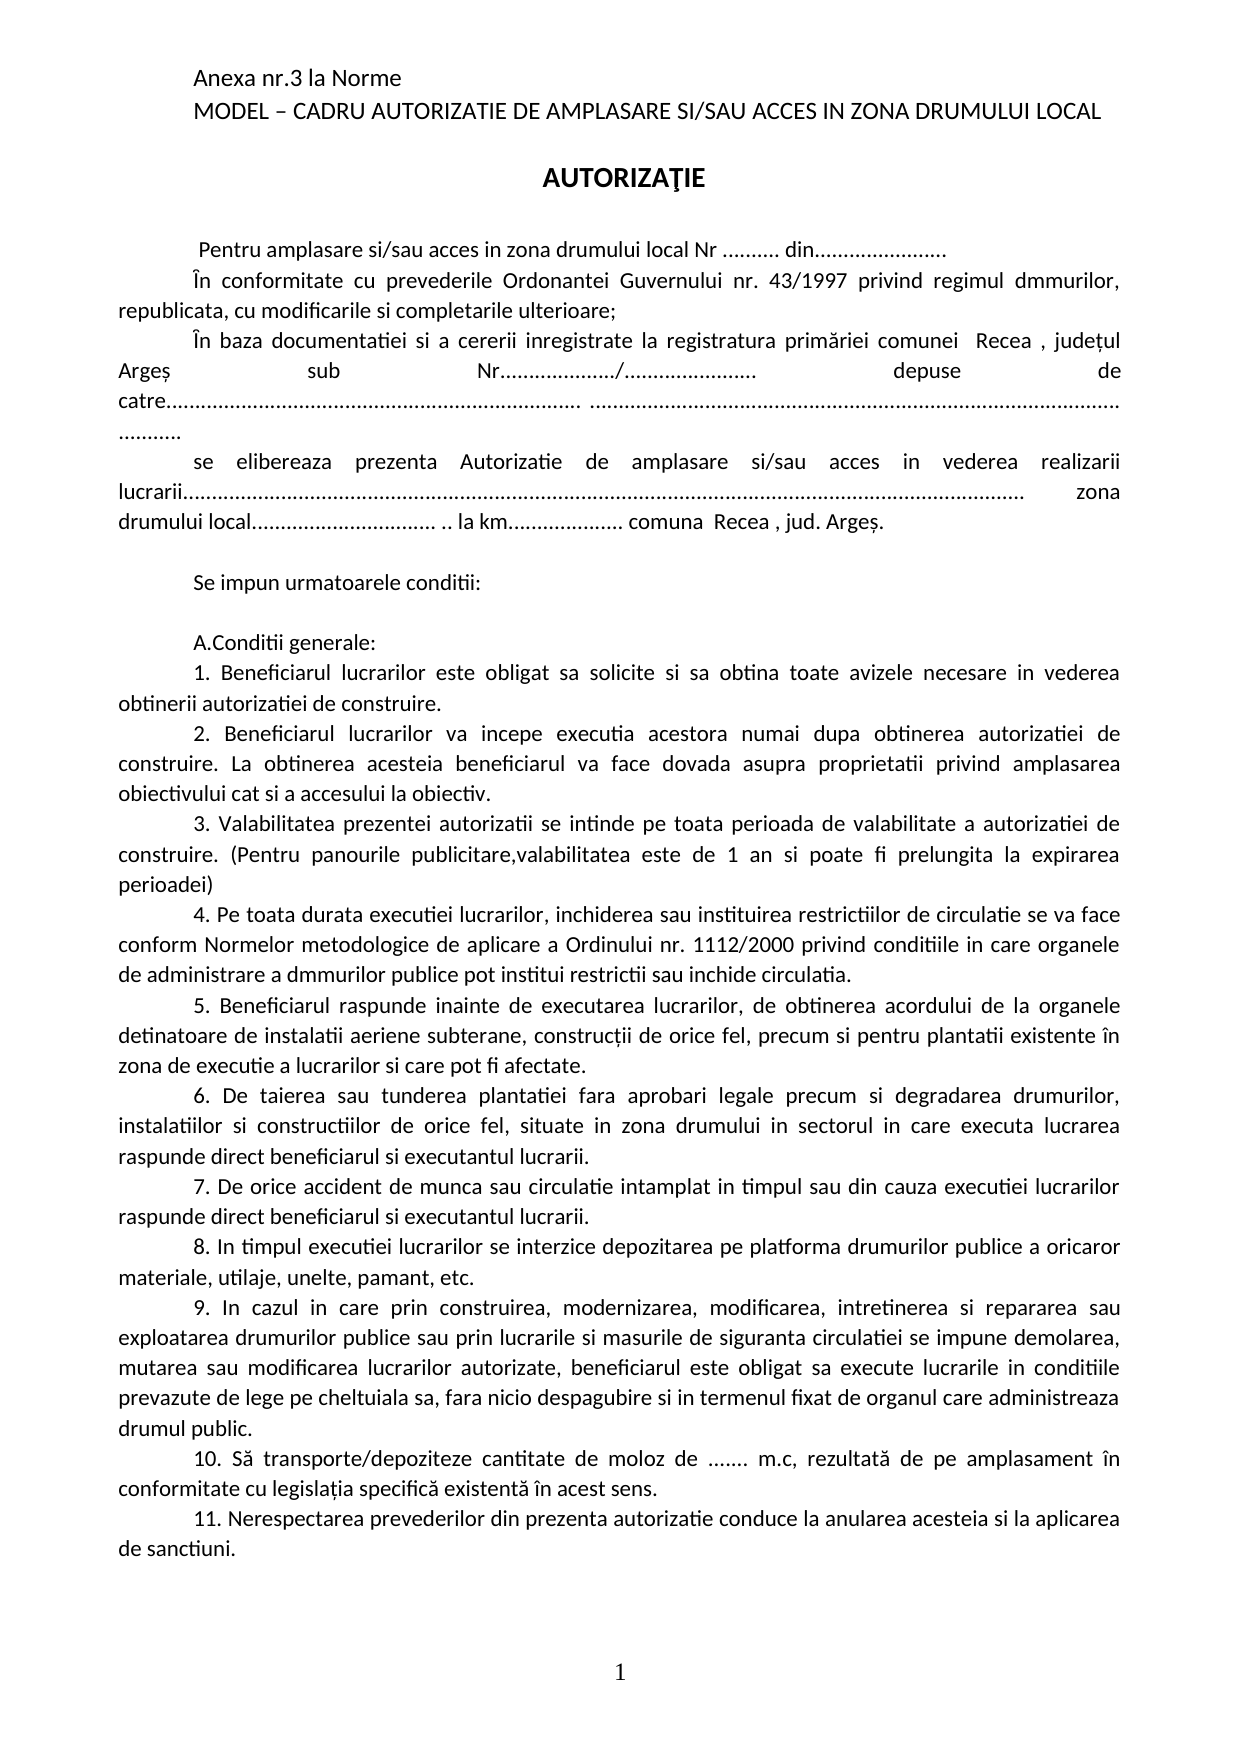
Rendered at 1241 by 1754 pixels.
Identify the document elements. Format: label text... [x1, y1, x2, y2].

text Pentru amplasare si/sau acces in zona drumului local Nr .......... din....................... [118, 236, 1122, 263]
text 10. Să transporte/depoziteze cantitate de moloz de ....... m.c, rezultată de pe amplasament în conformitate cu legislația specifică existentă în acest sens. [118, 1444, 1122, 1502]
text 3. Valabilitatea prezentei autorizatii se intinde pe toata perioada de valabilitate a autorizatiei de construire. (Pentru panourile publicitare,valabilitatea este de 1 an si poate fi prelungita la expirarea perioadei) [118, 809, 1122, 898]
text 2. Beneficiarul lucrarilor va incepe executia acestora numai dupa obtinerea autorizatiei de construire. La obtinerea acesteia beneficiarul va face dovada asupra proprietatii privind amplasarea obiectivului cat si a accesului la obiectiv. [118, 719, 1122, 807]
text 1. Beneficiarul lucrarilor este obligat sa solicite si sa obtina toate avizele necesare in vederea obtinerii autorizatiei de construire. [118, 658, 1122, 717]
text 4. Pe toata durata executiei lucrarilor, inchiderea sau instituirea restrictiilor de circulatie se va face conform Normelor metodologice de aplicare a Ordinului nr. 1112/2000 privind conditiile in care organele de administrare a dmmurilor publice pot institui restrictii sau inchide circulatia. [118, 900, 1122, 988]
text 6. De taierea sau tunderea plantatiei fara aprobari legale precum si degradarea drumurilor, instalatiilor si constructiilor de orice fel, situate in zona drumului in sectorul in care executa lucrarea raspunde direct beneficiarul si executantul lucrarii. [118, 1081, 1122, 1170]
text AUTORIZAŢIE [338, 159, 1122, 194]
text 7. De orice accident de munca sau circulatie intamplat in timpul sau din cauza executiei lucrarilor raspunde direct beneficiarul si executantul lucrarii. [118, 1172, 1122, 1230]
text Se impun urmatoarele conditii: [118, 568, 1122, 596]
text 5. Beneficiarul raspunde inainte de executarea lucrarilor, de obtinerea acordului de la organele detinatoare de instalatii aeriene subterane, construcții de orice fel, precum si pentru plantatii existente în zona de executie a lucrarilor si care pot fi afectate. [118, 991, 1122, 1079]
text 9. In cazul in care prin construirea, modernizarea, modificarea, intretinerea si repararea sau exploatarea drumurilor publice sau prin lucrarile si masurile de siguranta circulatiei se impune demolarea, mutarea sau modificarea lucrarilor autorizate, beneficiarul este obligat sa execute lucrarile in conditiile prevazute de lege pe cheltuiala sa, fara nicio despagubire si in termenul fixat de organul care administreaza drumul public. [118, 1293, 1122, 1442]
text Anexa nr.3 la Norme [118, 63, 1122, 93]
text se elibereaza prezenta Autorizatie de amplasare si/sau acces in vederea realizarii lucrarii.................................................................................................................................................. zona drumului local................................ .. la km.................... comuna Recea , jud. Argeș. [118, 447, 1122, 535]
text MODEL – CADRU AUTORIZATIE DE AMPLASARE SI/SAU ACCES IN ZONA DRUMULUI LOCAL [118, 96, 1122, 126]
text 8. In timpul executiei lucrarilor se interzice depozitarea pe platforma drumurilor publice a oricaror materiale, utilaje, unelte, pamant, etc. [118, 1232, 1122, 1291]
text 11. Nerespectarea prevederilor din prezenta autorizatie conduce la anularea acesteia si la aplicarea de sanctiuni. [118, 1504, 1122, 1562]
text Ȋn baza documentatiei si a cererii inregistrate la registratura primăriei comunei Recea , județul Argeș sub Nr..................../....................... depuse de catre........................................................................ ....................................................................................................... [118, 326, 1122, 445]
text Ȋn conformitate cu prevederile Ordonantei Guvernului nr. 43/1997 privind regimul dmmurilor, republicata, cu modificarile si completarile ulterioare; [118, 266, 1122, 324]
text A.Conditii generale: [118, 628, 1122, 656]
